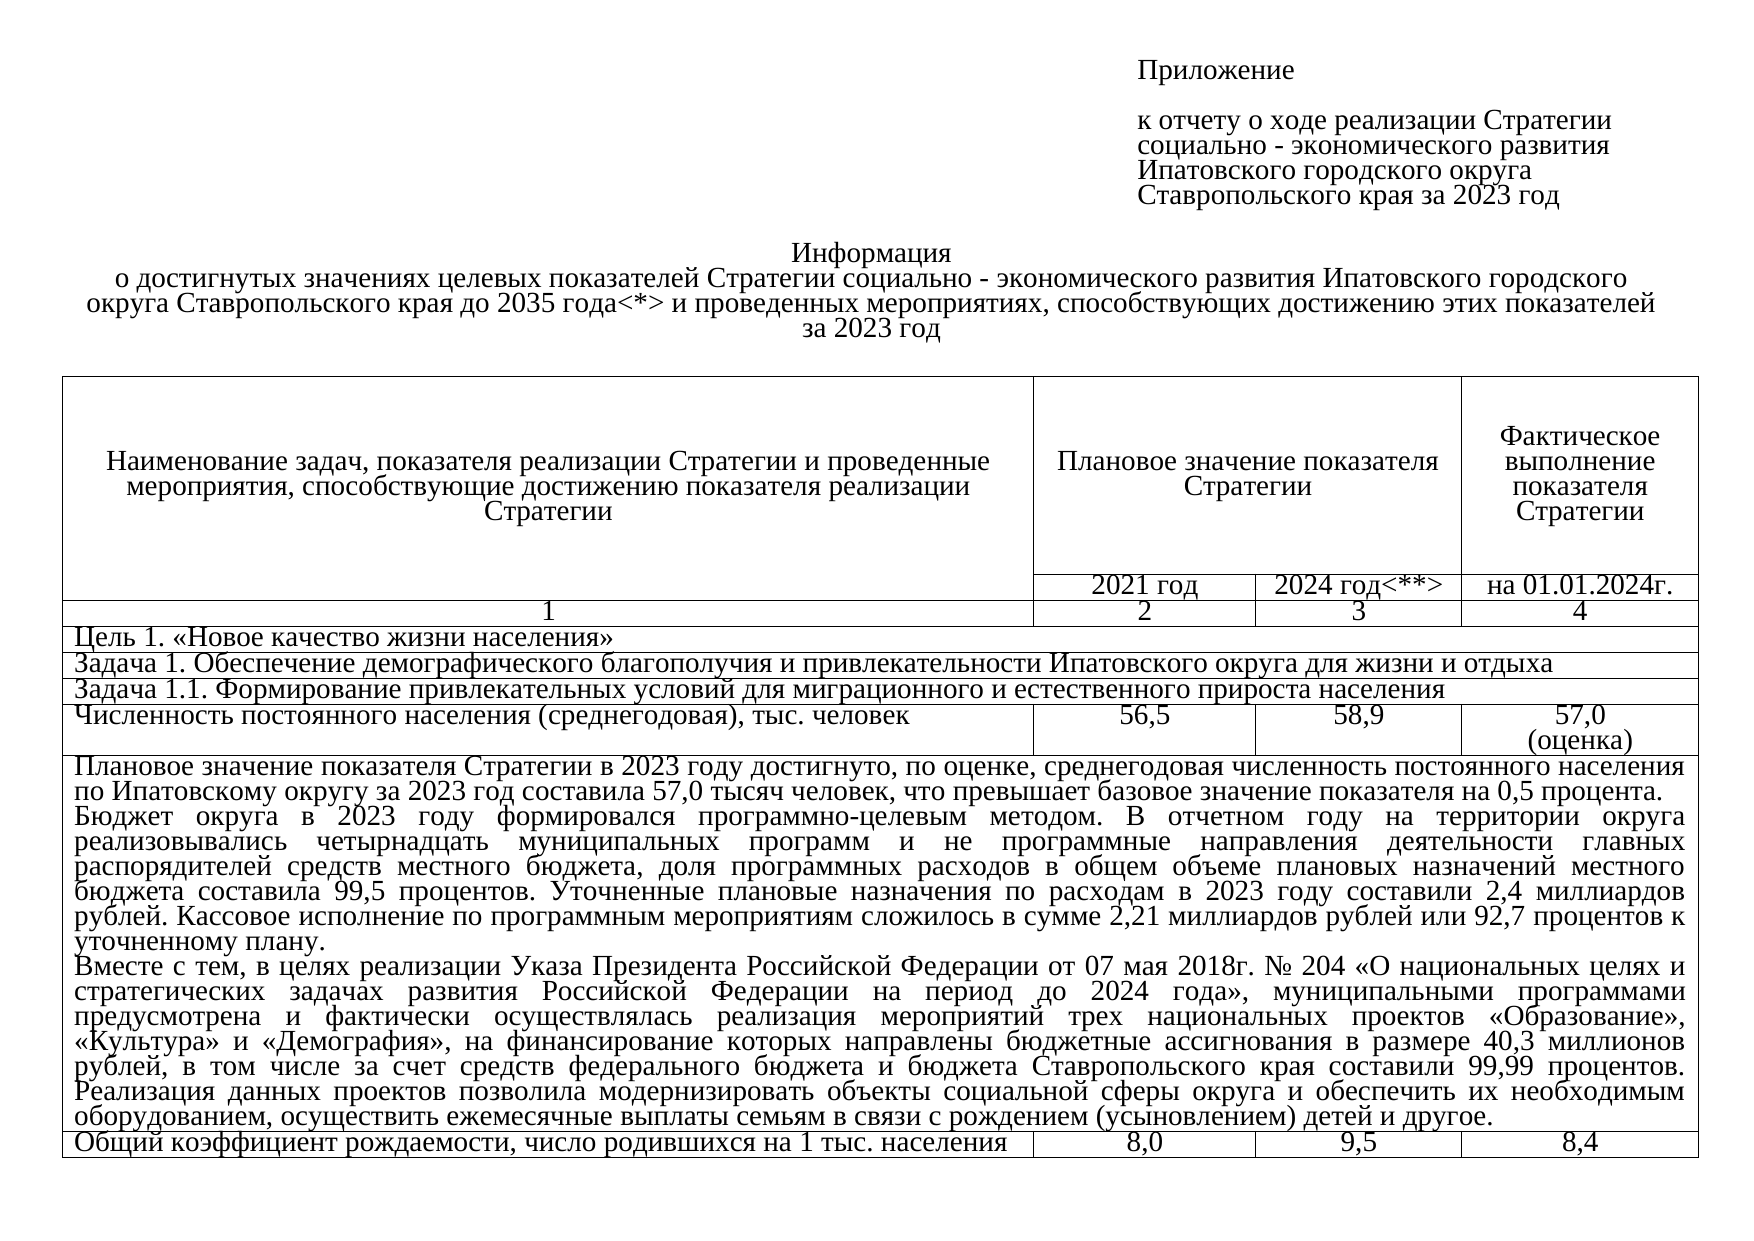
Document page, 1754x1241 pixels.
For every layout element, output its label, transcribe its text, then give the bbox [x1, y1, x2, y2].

table_header Наименование задач, показателя реализации Стратегии и проведенные мероприятия, способствующие достижению показателя реализации Стратегии [63, 377, 1033, 599]
text к отчету о ходе реализации Стратегии социально - экономического развития Ипатовского городского округа Ставропольского края за 2023 год [1137, 109, 1668, 209]
table_header Плановое значение показателя Стратегии [1034, 377, 1461, 573]
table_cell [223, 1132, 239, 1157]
text за 2023 год [74, 318, 1668, 343]
table_cell Цель 1. «Новое качество жизни населения» [92, 627, 1698, 652]
table_cell Общий коэффициент рождаемости, число родившихся на 1 тыс. населения [242, 1132, 1033, 1157]
table_cell 56,5 [1034, 705, 1255, 755]
table_cell Численность постоянного населения (среднегодовая), тыс. человек [63, 705, 1033, 755]
table_cell на 01.01.2024г. [1462, 575, 1698, 599]
table_cell Задача 1. Обеспечение демографического благополучия и привлекательности Ипатовского округа для жизни и отдыха [63, 653, 471, 678]
table_cell 2021 год [1034, 575, 1255, 599]
text Информация [838, 243, 1668, 268]
text Приложение [1137, 59, 1668, 84]
table_cell 4 [1462, 601, 1698, 626]
table_cell Задача 1. Обеспечение демографического благополучия и привлекательности Ипатовского округа для жизни и отдыха [474, 653, 1698, 678]
table_cell 57,0 (оценка) [1462, 705, 1698, 755]
table_cell 1 [63, 601, 1033, 626]
table_cell 9,5 [1256, 1132, 1461, 1157]
table_cell 2 [1034, 601, 1255, 626]
table_cell Задача 1.1. Формирование привлекательных условий для миграционного и естественного прироста населения [63, 679, 1698, 704]
text о достигнутых значениях целевых показателей Стратегии социально - экономического развития Ипатовского городского округа Ставропольского края до 2035 года<*> и проведенных мероприятиях, способствующих достижению этих показателей [74, 268, 1668, 318]
table_cell 2024 год<**> [1256, 575, 1461, 599]
table_header Фактическое выполнение показателя Стратегии [1462, 377, 1698, 573]
table_cell Плановое значение показателя Стратегии в 2023 году достигнуто, по оценке, среднегодовая численность постоянного населения по Ипатовскому округу за 2023 год составила 57,0 тысяч человек, что превышает базовое значение показателя на 0,5 процента. Бюджет округа в 2023 году формировался программно-целевым методом. В отчетном году на территории округа реализовывались четырнадцать муниципальных программ и не программные направления деятельности главных распорядителей средств местного бюджета, доля программных расходов в общем объеме плановых назначений местного бюджета составила 99,5 процентов. Уточненные плановые назначения по расходам в 2023 году составили 2,4 миллиардов рублей. Кассовое исполнение по программным мероприятиям сложилось в сумме 2,21 миллиардов рублей или 92,7 процентов к уточненному плану. Вместе с тем, в целях реализации Указа Президента Российской Федерации от 07 мая 2018г. № 204 «О национальных целях и стратегических задачах развития Российской Федерации на период до 2024 года», муниципальными программами предусмотрена и фактически осуществлялась реализация мероприятий трех национальных проектов «Образование», «Культура» и «Демография», на финансирование которых направлены бюджетные ассигнования в размере 40,3 миллионов рублей, в том числе за счет средств федерального бюджета и бюджета Ставропольского края составили 99,99 процентов. Реализация данных проектов позволила модернизировать объекты социальной сферы округа и обеспечить их необходимым оборудованием, осуществить ежемесячные выплаты семьям в связи с рождением (усыновлением) детей и другое. [63, 756, 1698, 1131]
text Информация [74, 243, 835, 268]
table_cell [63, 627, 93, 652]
table_cell 8,4 (оценка) [1462, 1132, 1698, 1157]
table_cell 3 [1256, 601, 1461, 626]
table_cell 8,0 [1034, 1132, 1255, 1157]
table_cell 58,9 [1256, 705, 1461, 755]
